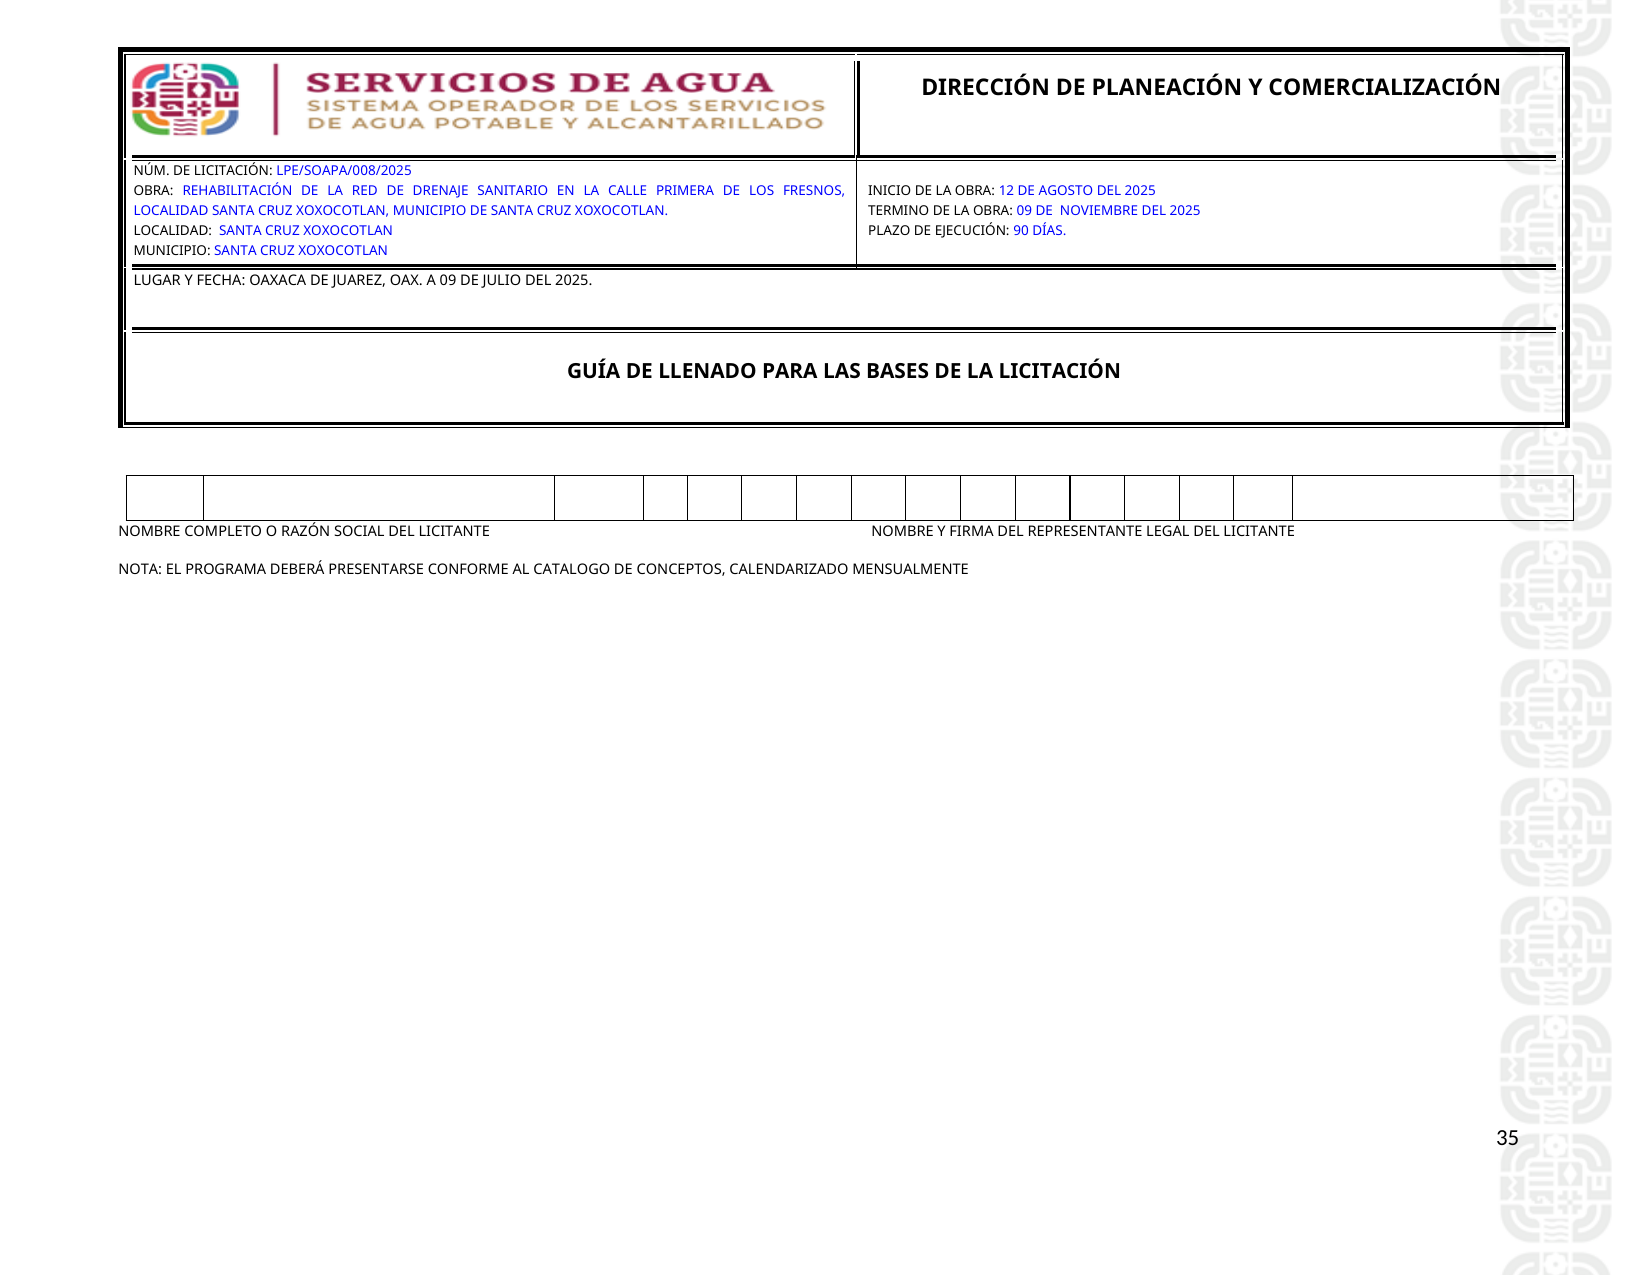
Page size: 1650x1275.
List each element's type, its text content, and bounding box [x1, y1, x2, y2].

table_cell [961, 476, 1015, 520]
table_cell [742, 476, 796, 520]
table_cell [1293, 476, 1573, 520]
table_cell [852, 476, 905, 520]
picture [1485, 52, 1565, 427]
table_cell [204, 476, 554, 520]
text NOTA: EL PROGRAMA DEBERÁ PRESENTARSE CONFORME AL CATALOGO DE CONCEPTOS, CALENDARIZADO MENSUALMENTE [118, 559, 1519, 579]
table_cell [906, 476, 960, 520]
table_cell [1180, 476, 1233, 520]
table_cell [644, 476, 687, 520]
table_cell [688, 476, 741, 520]
text NOMBRE COMPLETO O RAZÓN SOCIAL DEL LICITANTE NOMBRE Y FIRMA DEL REPRESENTANTE LEGAL DEL LICITANTE [118, 521, 1519, 541]
picture [127, 55, 833, 148]
table_cell [1234, 476, 1292, 520]
picture [1485, 0, 1615, 1275]
table_cell [555, 476, 643, 520]
table_cell [797, 476, 851, 520]
table_cell [1016, 476, 1069, 520]
table_cell [127, 476, 203, 520]
table_cell [1071, 476, 1124, 520]
table_cell [1125, 476, 1179, 520]
